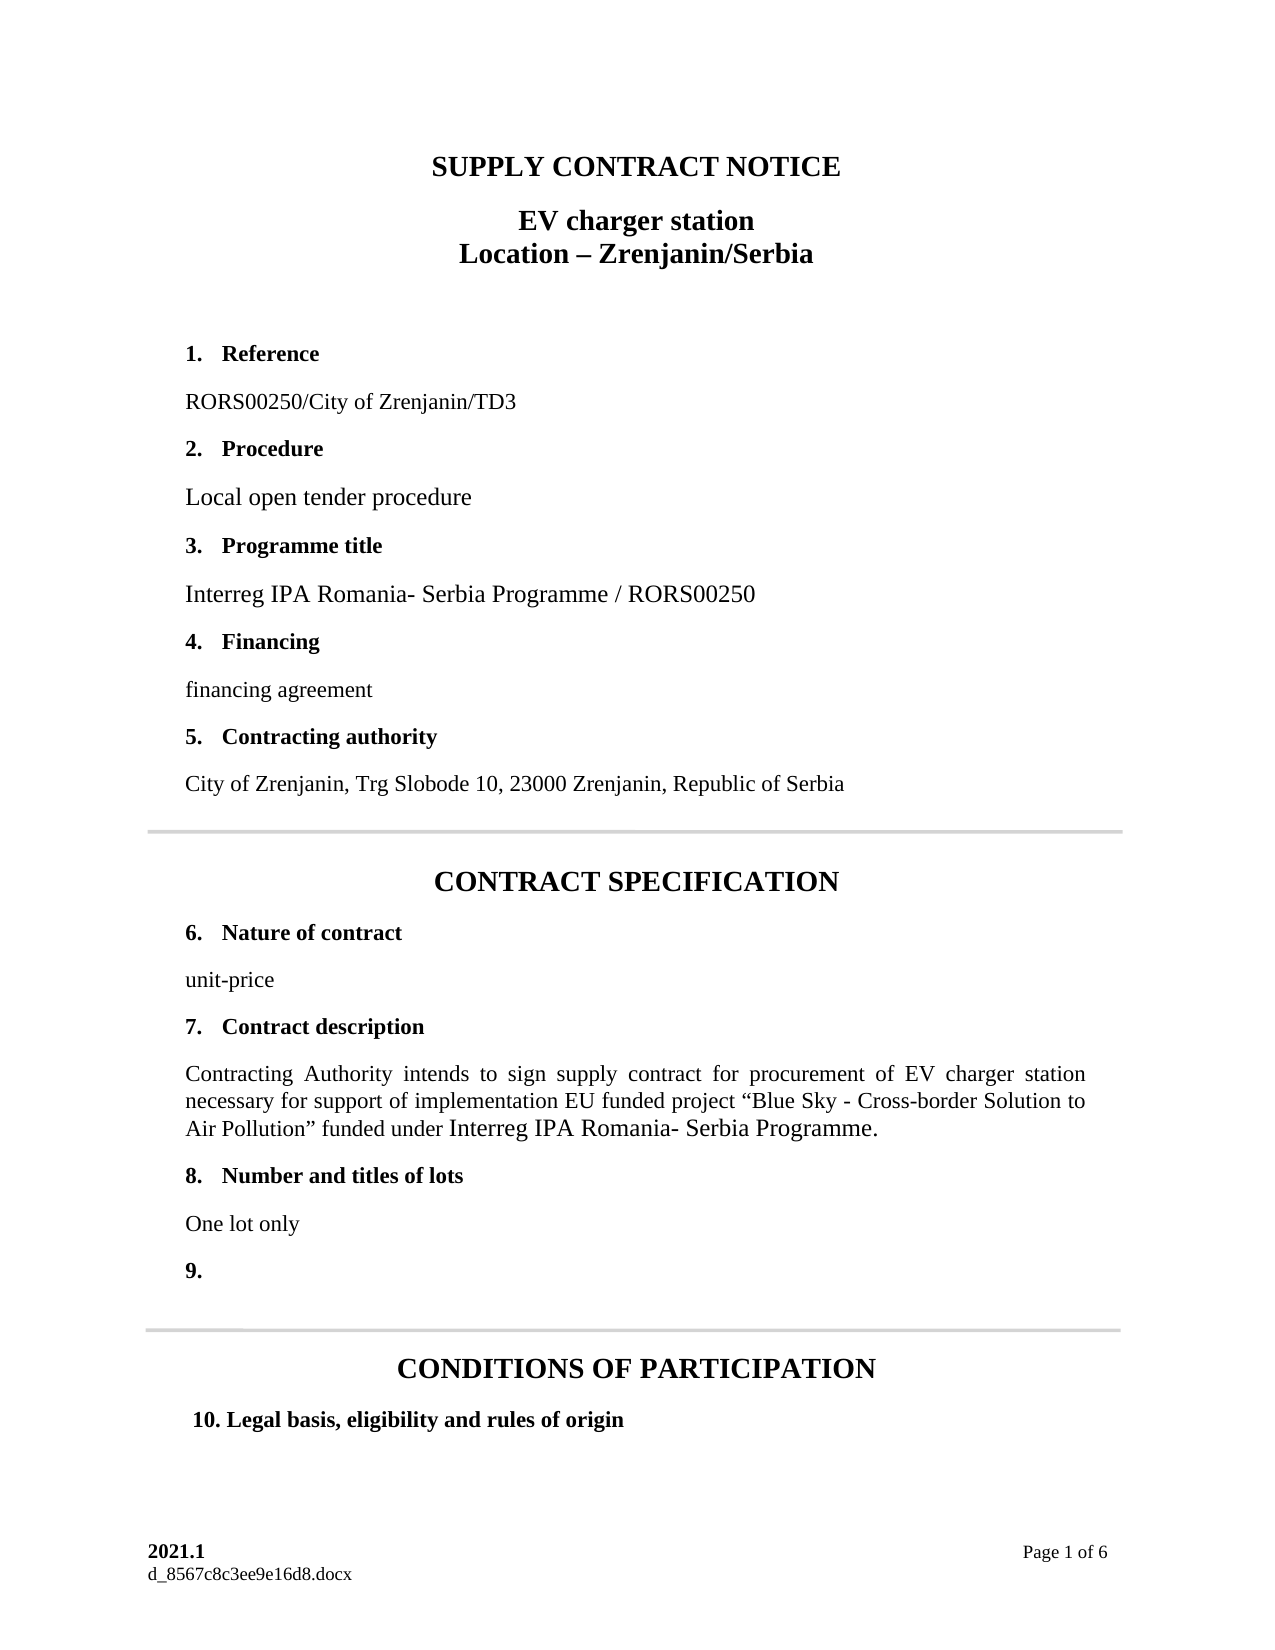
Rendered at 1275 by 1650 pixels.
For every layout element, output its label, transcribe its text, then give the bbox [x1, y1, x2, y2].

text financing agreement [185, 676, 1087, 702]
text Contracting Authority intends to sign supply contract for procurement of EV charger station necessary for support of implementation EU funded project “Blue Sky - Cross-border Solution to Air Pollution” funded under Interreg IPA Romania- Serbia Programme. [185, 1060, 1087, 1142]
text 8. Number and titles of lots [185, 1163, 1125, 1189]
text EV charger station Location – Zrenjanin/Serbia [148, 203, 1125, 270]
text 7. Contract description [185, 1013, 1125, 1039]
text One lot only [185, 1210, 1125, 1236]
text 2. Procedure [185, 435, 1125, 461]
text 1. Reference [185, 341, 1125, 367]
text unit-price [185, 966, 1087, 992]
text RORS00250/City of Zrenjanin/TD3 [185, 388, 1087, 414]
text 5. Contracting authority [185, 723, 1125, 749]
text 10. Legal basis, eligibility and rules of origin [148, 1406, 1125, 1432]
text 3. Programme title [185, 532, 1125, 558]
text CONDITIONS OF PARTICIPATION [148, 1351, 1125, 1385]
text 6. Nature of contract [185, 919, 1125, 945]
text 4. Financing [185, 628, 1125, 655]
text SUPPLY CONTRACT NOTICE [148, 149, 1125, 182]
text CONTRACT SPECIFICATION [148, 864, 1125, 898]
text Local open tender procedure [185, 482, 1087, 511]
text 9. [185, 1257, 1125, 1283]
text City of Zrenjanin, Trg Slobode 10, 23000 Zrenjanin, Republic of Serbia [185, 770, 1088, 796]
subtitle Interreg IPA Romania- Serbia Programme / RORS00250 [185, 579, 1088, 608]
